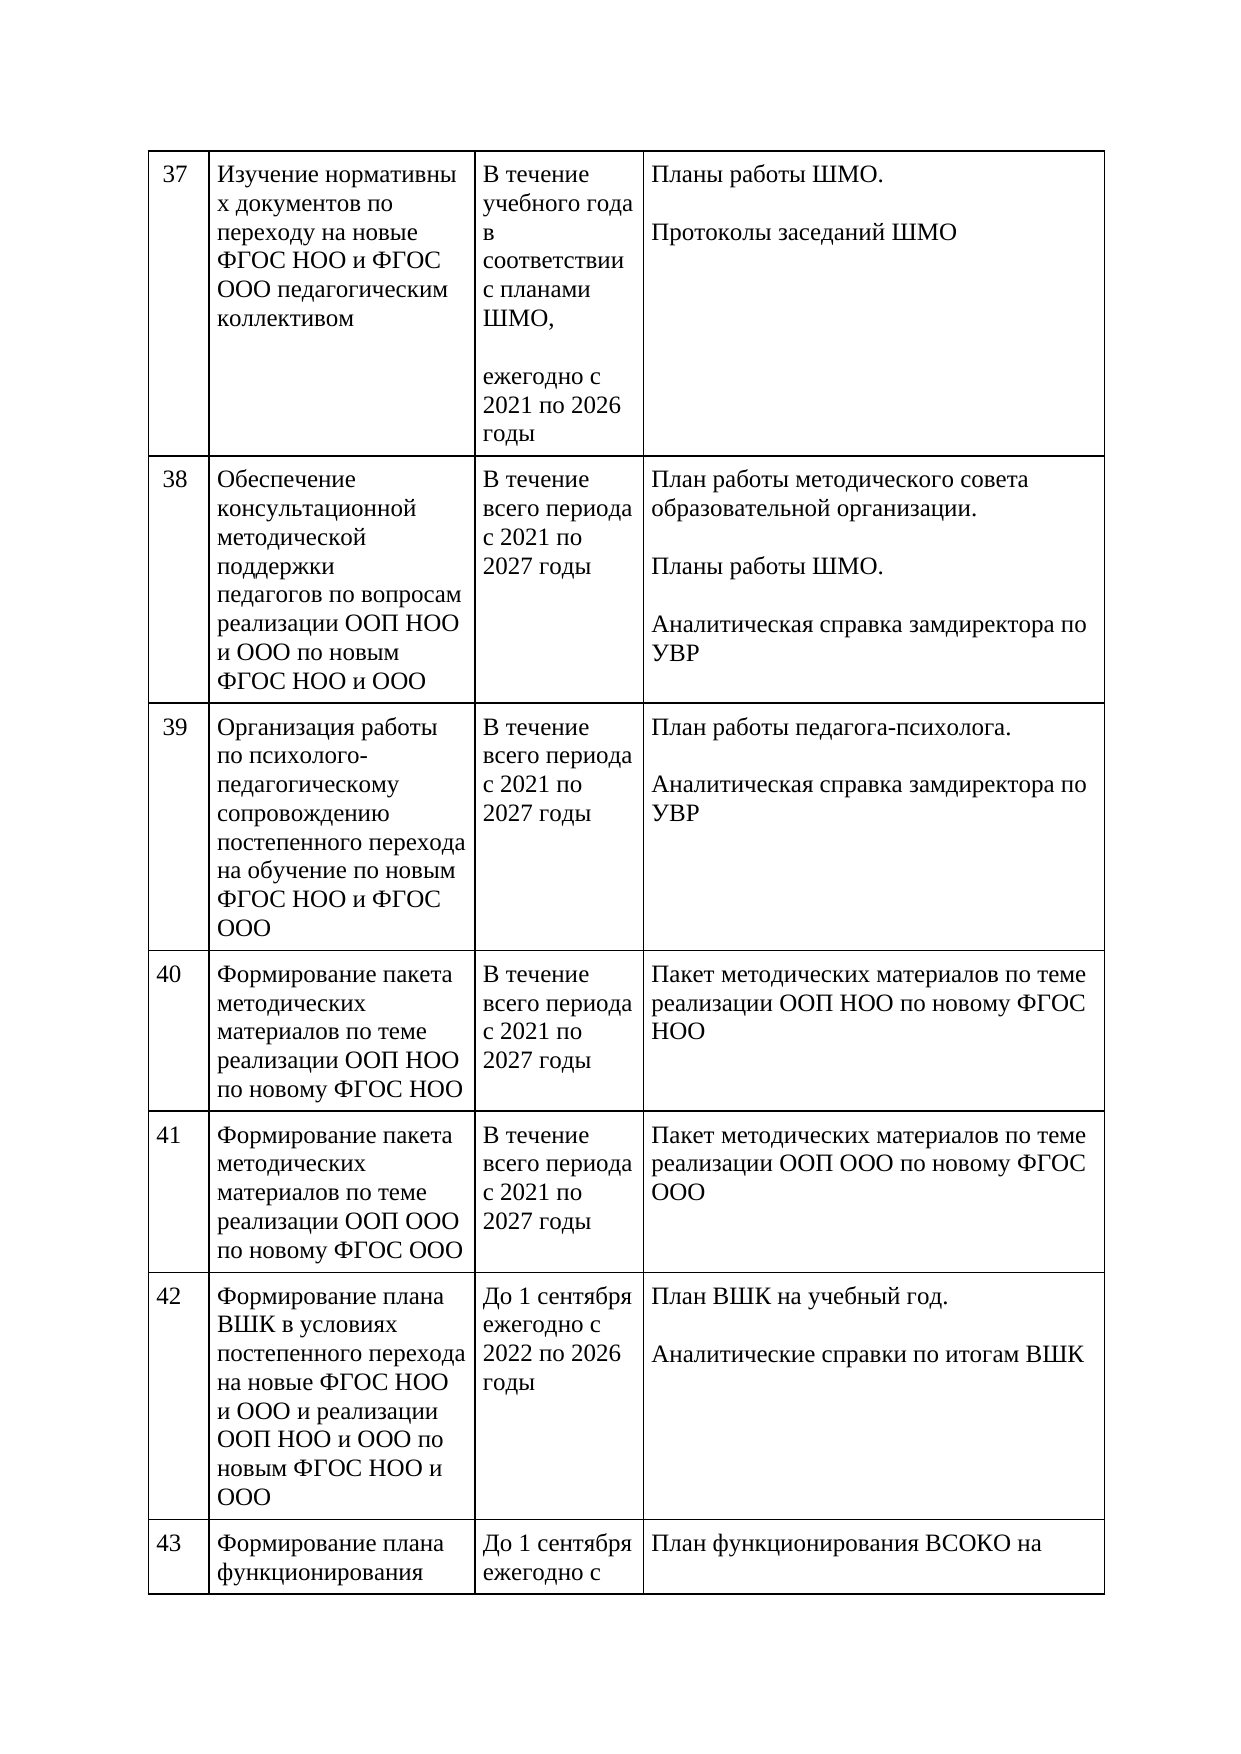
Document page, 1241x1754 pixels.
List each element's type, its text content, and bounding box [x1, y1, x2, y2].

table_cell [210, 1520, 474, 1593]
table_cell 41 [149, 1112, 208, 1271]
table_cell В течение всего периода с 2021 по 2027 годы [476, 1112, 643, 1271]
table_cell Пакет методических материалов по теме реализации ООП НОО по новому ФГОС НОО [644, 951, 1104, 1110]
table_cell План ВШК на учебный год. Аналитические справки по итогам ВШК [644, 1273, 1104, 1518]
table_cell До 1 сентября ежегодно с 2022 по 2026 годы [476, 1273, 643, 1518]
table_cell Изучение нормативных документов по переходу на новые ФГОС НОО и ФГОС ООО педагогическим коллективом [210, 152, 474, 455]
table_cell 38 [149, 457, 208, 702]
table_cell В течение всего периода с 2021 по 2027 годы [476, 951, 643, 1110]
table_cell В течение всего периода с 2021 по 2027 годы [476, 704, 643, 949]
table_cell 40 [149, 951, 208, 1110]
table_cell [644, 1520, 1104, 1593]
table_cell 37 [149, 152, 208, 455]
table_cell План работы методического совета образовательной организации. Планы работы ШМО. Аналитическая справка замдиректора по УВР [644, 457, 1104, 702]
table_cell 39 [149, 704, 208, 949]
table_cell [476, 1520, 643, 1593]
table_cell Организация работы по психолого-педагогическому сопровождению постепенного перехода на обучение по новым ФГОС НОО и ФГОС ООО [210, 704, 474, 949]
table_cell В течение учебного года в соответствии с планами ШМО, ежегодно с 2021 по 2026 годы [476, 152, 643, 455]
table_cell Обеспечение консультационной методической поддержки педагогов по вопросам реализации ООП НОО и ООО по новым ФГОС НОО и ООО [210, 457, 474, 702]
table_cell Планы работы ШМО. Протоколы заседаний ШМО [644, 152, 1104, 455]
table_cell Формирование пакета методических материалов по теме реализации ООП ООО по новому ФГОС ООО [210, 1112, 474, 1271]
table_cell В течение всего периода с 2021 по 2027 годы [476, 457, 643, 702]
table_cell Формирование пакета методических материалов по теме реализации ООП НОО по новому ФГОС НОО [210, 951, 474, 1110]
table_cell План работы педагога-психолога. Аналитическая справка замдиректора по УВР [644, 704, 1104, 949]
table_cell Формирование плана ВШК в условиях постепенного перехода на новые ФГОС НОО и ООО и реализации ООП НОО и ООО по новым ФГОС НОО и ООО [210, 1273, 474, 1518]
table_cell 42 [149, 1273, 208, 1518]
table_cell Пакет методических материалов по теме реализации ООП ООО по новому ФГОС ООО [644, 1112, 1104, 1271]
table_cell 43 [149, 1520, 208, 1593]
